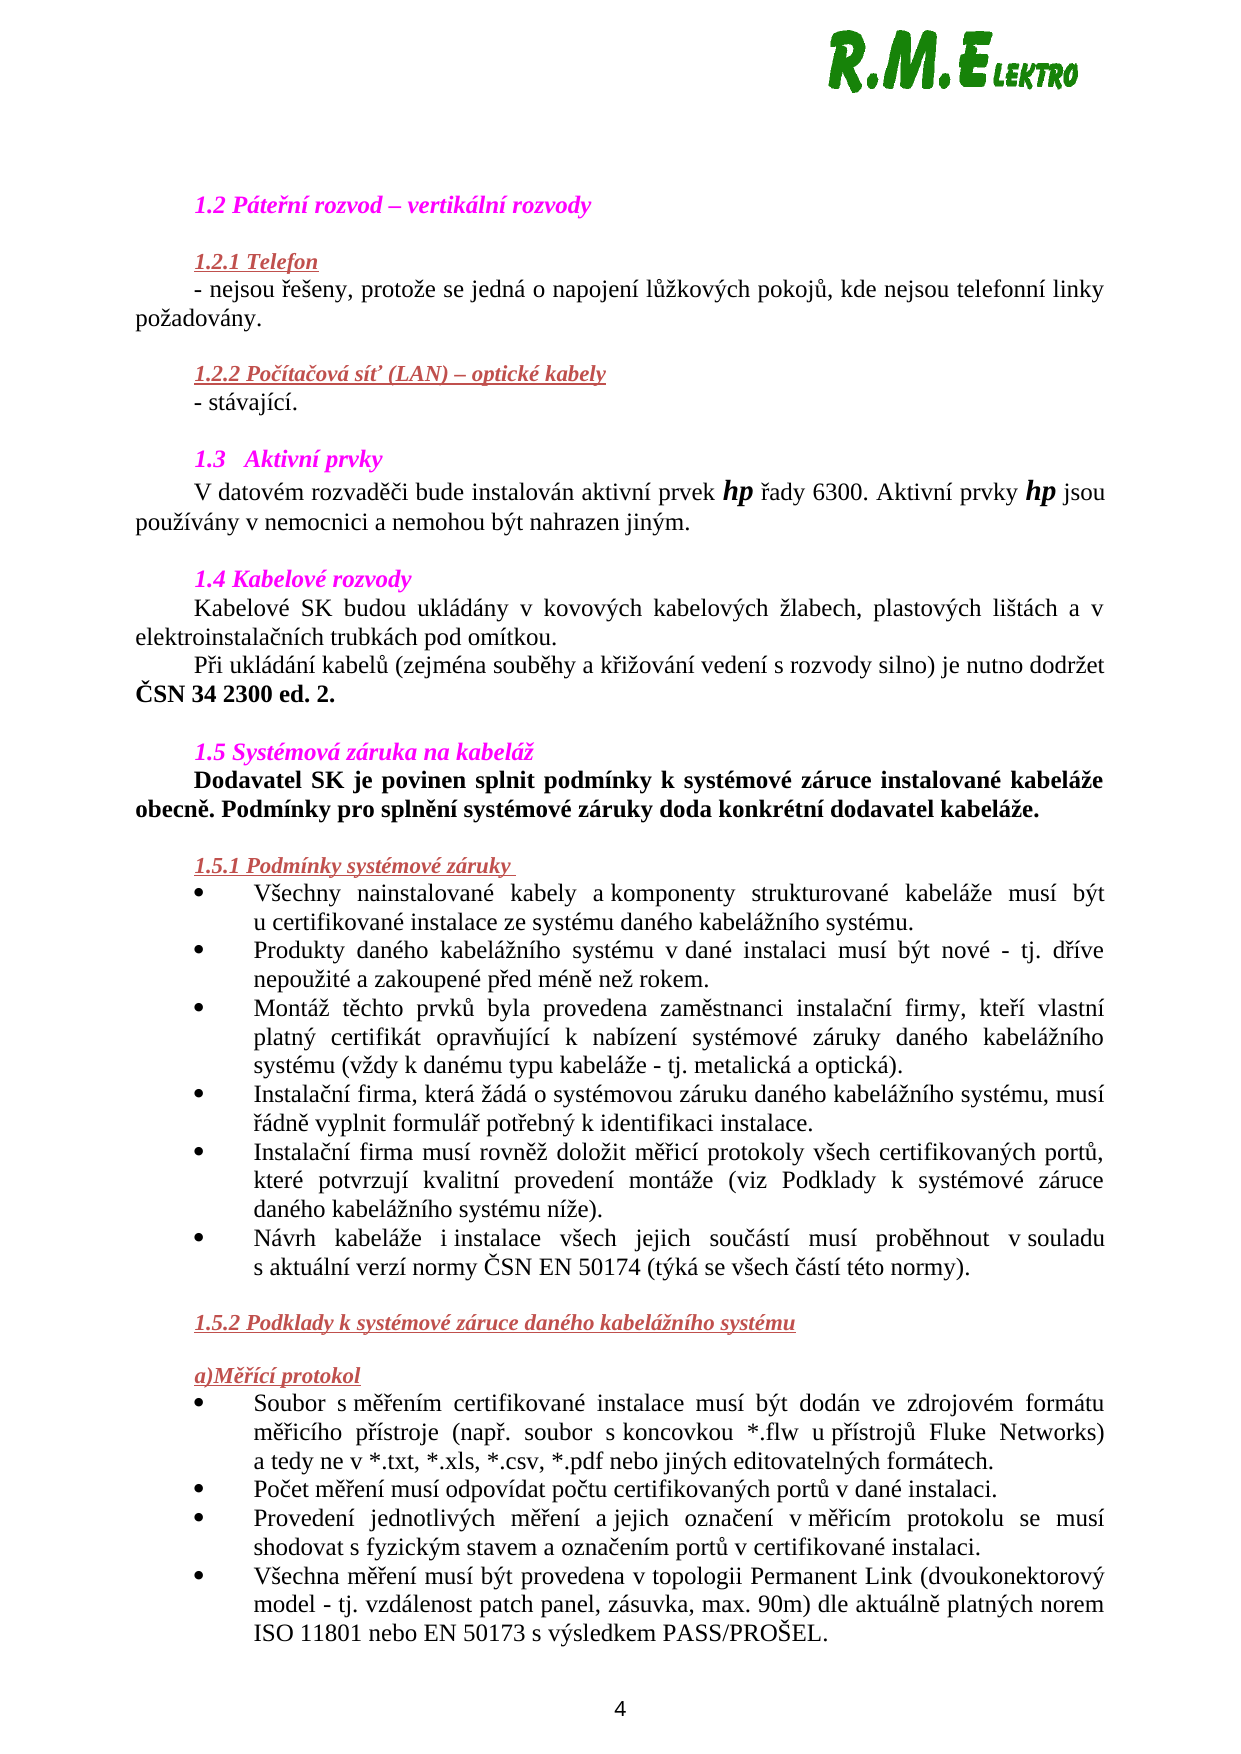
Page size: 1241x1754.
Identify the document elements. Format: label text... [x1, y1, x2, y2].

text 1.2 Páteřní rozvod – vertikální rozvody [135, 190, 1105, 219]
text 1.5 Systémová záruka na kabeláž [135, 737, 1105, 765]
text Dodavatel SK je povinen splnit podmínky k systémové záruce instalované kabeláže obecně. Podmínky pro splnění systémové záruky doda konkrétní dodavatel kabeláže. [135, 765, 1105, 823]
text 1.5.1 Podmínky systémové záruky [135, 852, 1105, 878]
text V datovém rozvaděči bude instalován aktivní prvek hp řady 6300. Aktivní prvky hp jsou používány v nemocnici a nemohou být nahrazen jiným. [135, 473, 1105, 535]
text 1.4 Kabelové rozvody [135, 564, 1105, 593]
list Montáž těchto prvků byla provedena zaměstnanci instalační firmy, kteří vlastní platný certifikát opravňující k nabízení systémové záruky daného kabelážního systému (vždy k danému typu kabeláže - tj. metalická a optická). [194, 993, 1105, 1079]
text 1.2.1 Telefon [135, 248, 1105, 274]
text 1.5.2 Podklady k systémové záruce daného kabelážního systému [135, 1309, 1105, 1362]
list Instalační firma, která žádá o systémovou záruku daného kabelážního systému, musí řádně vyplnit formulář potřebný k identifikaci instalace. [194, 1079, 1105, 1137]
text Při ukládání kabelů (zejména souběhy a křižování vedení s rozvody silno) je nutno dodržet ČSN 34 2300 ed. 2. [135, 650, 1105, 708]
list Počet měření musí odpovídat počtu certifikovaných portů v dané instalaci. [194, 1474, 1105, 1503]
text 1.2.2 Počítačová síť (LAN) – optické kabely [135, 361, 1105, 387]
list Instalační firma musí rovněž doložit měřicí protokoly všech certifikovaných portů, které potvrzují kvalitní provedení montáže (viz Podklady k systémové záruce daného kabelážního systému níže). [194, 1137, 1105, 1223]
text Kabelové SK budou ukládány v kovových kabelových žlabech, plastových lištách a v elektroinstalačních trubkách pod omítkou. [135, 593, 1105, 650]
list Soubor s měřením certifikované instalace musí být dodán ve zdrojovém formátu měřicího přístroje (např. soubor s koncovkou *.flw u přístrojů Fluke Networks) a tedy ne v *.txt, *.xls, *.csv, *.pdf nebo jiných editovatelných formátech. [194, 1388, 1105, 1474]
text - stávající. [135, 387, 1105, 416]
list Všechny nainstalované kabely a komponenty strukturované kabeláže musí být u certifikované instalace ze systému daného kabelážního systému. [194, 878, 1105, 936]
text a)Měřící protokol [135, 1362, 1105, 1388]
list Návrh kabeláže i instalace všech jejich součástí musí proběhnout v souladu s aktuální verzí normy ČSN EN 50174 (týká se všech částí této normy). [194, 1223, 1105, 1281]
list Všechna měření musí být provedena v topologii Permanent Link (dvoukonektorový model - tj. vzdálenost patch panel, zásuvka, max. 90m) dle aktuálně platných norem ISO 11801 nebo EN 50173 s výsledkem PASS/PROŠEL. [194, 1561, 1105, 1647]
text - nejsou řešeny, protože se jedná o napojení lůžkových pokojů, kde nejsou telefonní linky požadovány. [135, 274, 1105, 332]
picture [827, 29, 1081, 94]
list Provedení jednotlivých měření a jejich označení v měřicím protokolu se musí shodovat s fyzickým stavem a označením portů v certifikované instalaci. [194, 1503, 1105, 1561]
text 1.3 Aktivní prvky [135, 444, 1105, 473]
list Produkty daného kabelážního systému v dané instalaci musí být nové - tj. dříve nepoužité a zakoupené před méně než rokem. [194, 936, 1105, 993]
